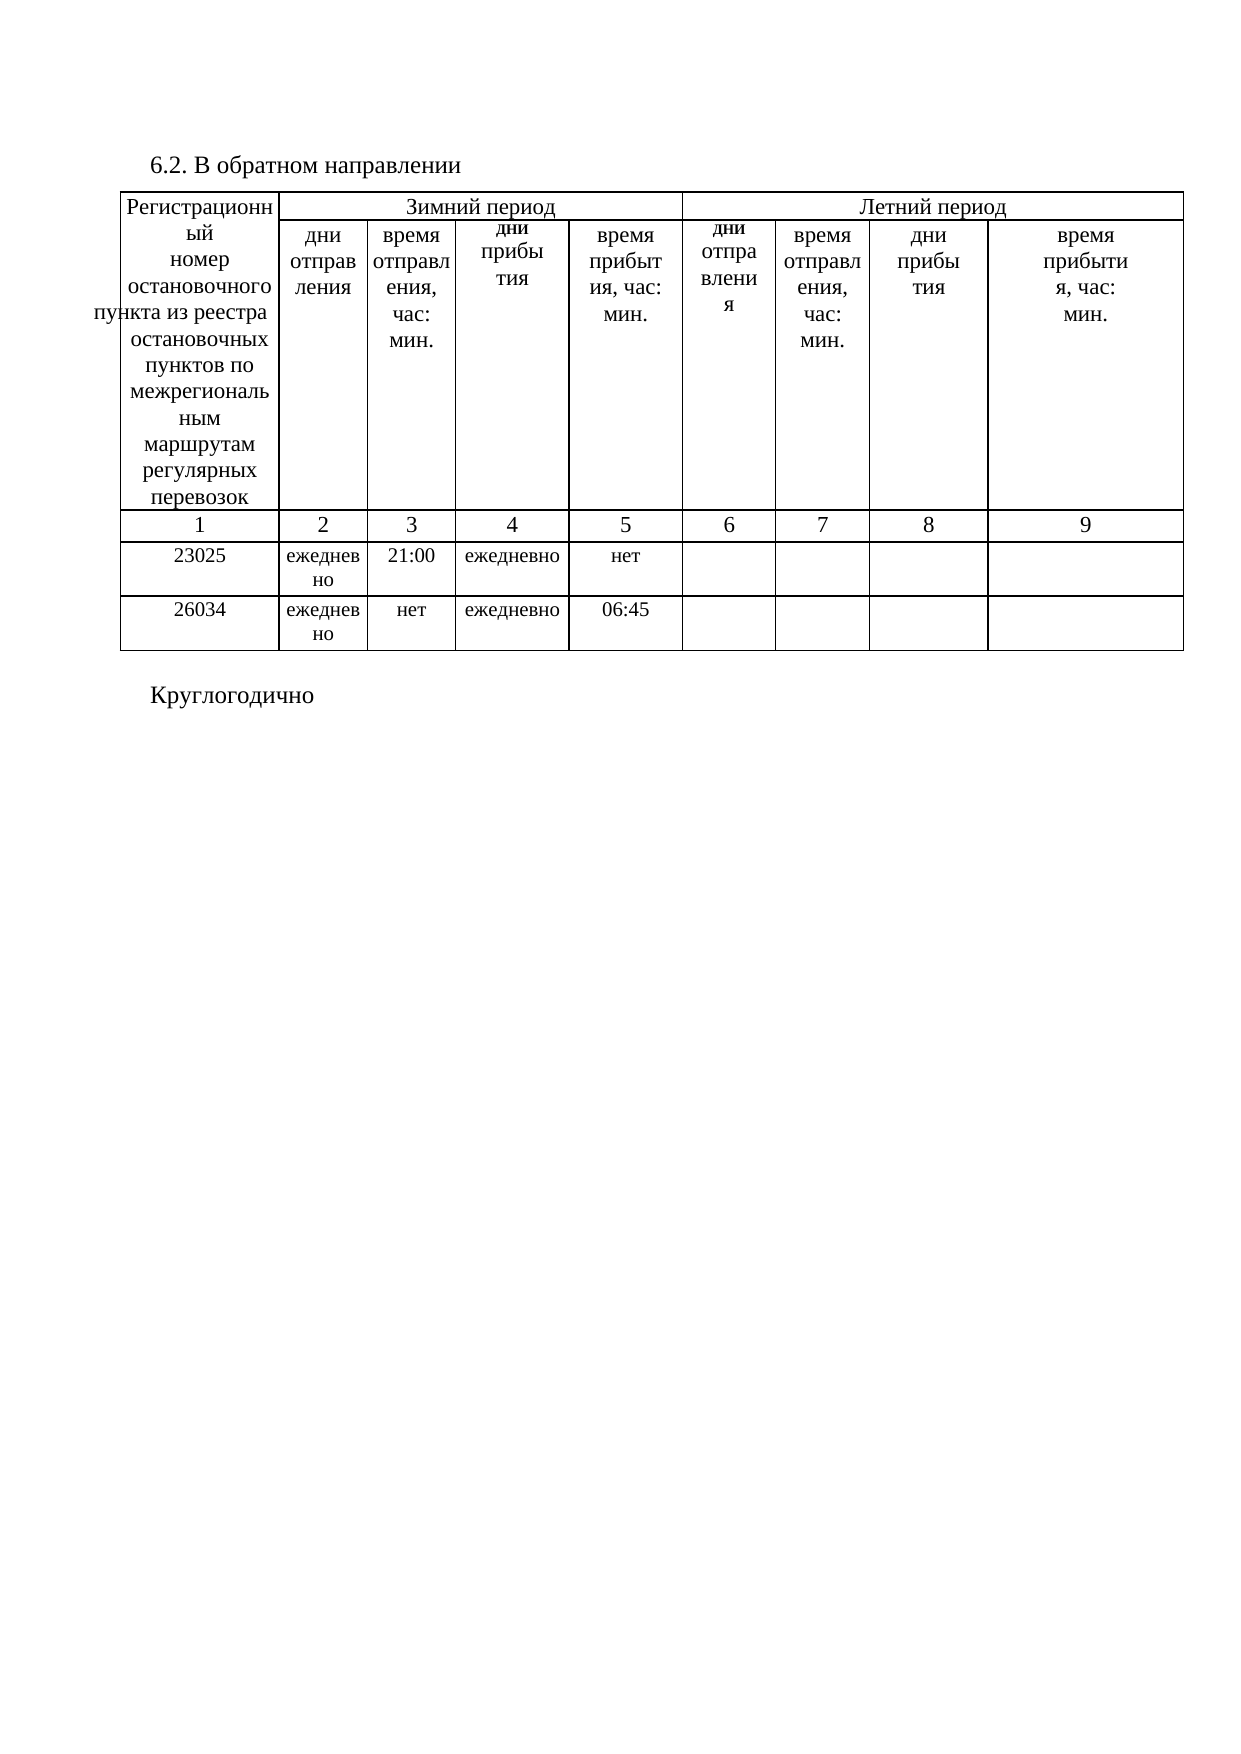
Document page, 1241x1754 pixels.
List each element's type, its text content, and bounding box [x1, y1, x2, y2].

table_cell [776, 597, 869, 650]
table_cell дни отправ ления [280, 221, 367, 509]
table_cell 1 [121, 511, 278, 541]
table_cell 9 [989, 511, 1183, 541]
text 6.2. В обратном направлении [150, 150, 1090, 179]
table_cell время отправл ения, час: мин. [776, 221, 869, 509]
table_cell ДНИ отпра влени я [683, 221, 775, 509]
table_cell время прибыт ия, час: мин. [570, 221, 682, 509]
table_cell ДНИ прибы тия [456, 221, 568, 509]
table_cell 21:00 [368, 543, 455, 595]
table_cell [989, 597, 1183, 650]
table_cell нет [368, 597, 455, 650]
table_cell 23025 [121, 543, 278, 595]
table_cell ежедневно [280, 543, 367, 595]
table_cell [683, 543, 775, 595]
table_header Регистрационный номер остановочного пункта из реестра остановочных пунктов по межрегиональным маршрутам регулярных перевозок [121, 193, 278, 509]
table_cell время прибыти я, час: мин. [989, 221, 1183, 509]
table_header Летний период [683, 193, 1183, 219]
table_cell 5 [570, 511, 682, 541]
table_cell [870, 543, 987, 595]
table_cell ежедневно [456, 543, 568, 595]
table_cell ежедневно [280, 597, 367, 650]
table_cell [776, 543, 869, 595]
table_cell 8 [870, 511, 987, 541]
text Круглогодично [150, 680, 1090, 709]
table_cell ежедневно [456, 597, 568, 650]
table_cell нет [570, 543, 682, 595]
table_cell 26034 [121, 597, 278, 650]
table_cell [870, 597, 987, 650]
table_cell время отправл ения, час: мин. [368, 221, 455, 509]
table_cell 3 [368, 511, 455, 541]
table_cell 6 [683, 511, 775, 541]
table_cell 4 [456, 511, 568, 541]
table_header Зимний период [280, 193, 682, 219]
table_cell 7 [776, 511, 869, 541]
table_cell дни прибы тия [870, 221, 987, 509]
table_cell [683, 597, 775, 650]
table_cell 06:45 [570, 597, 682, 650]
table_cell 2 [280, 511, 367, 541]
table_cell [989, 543, 1183, 595]
